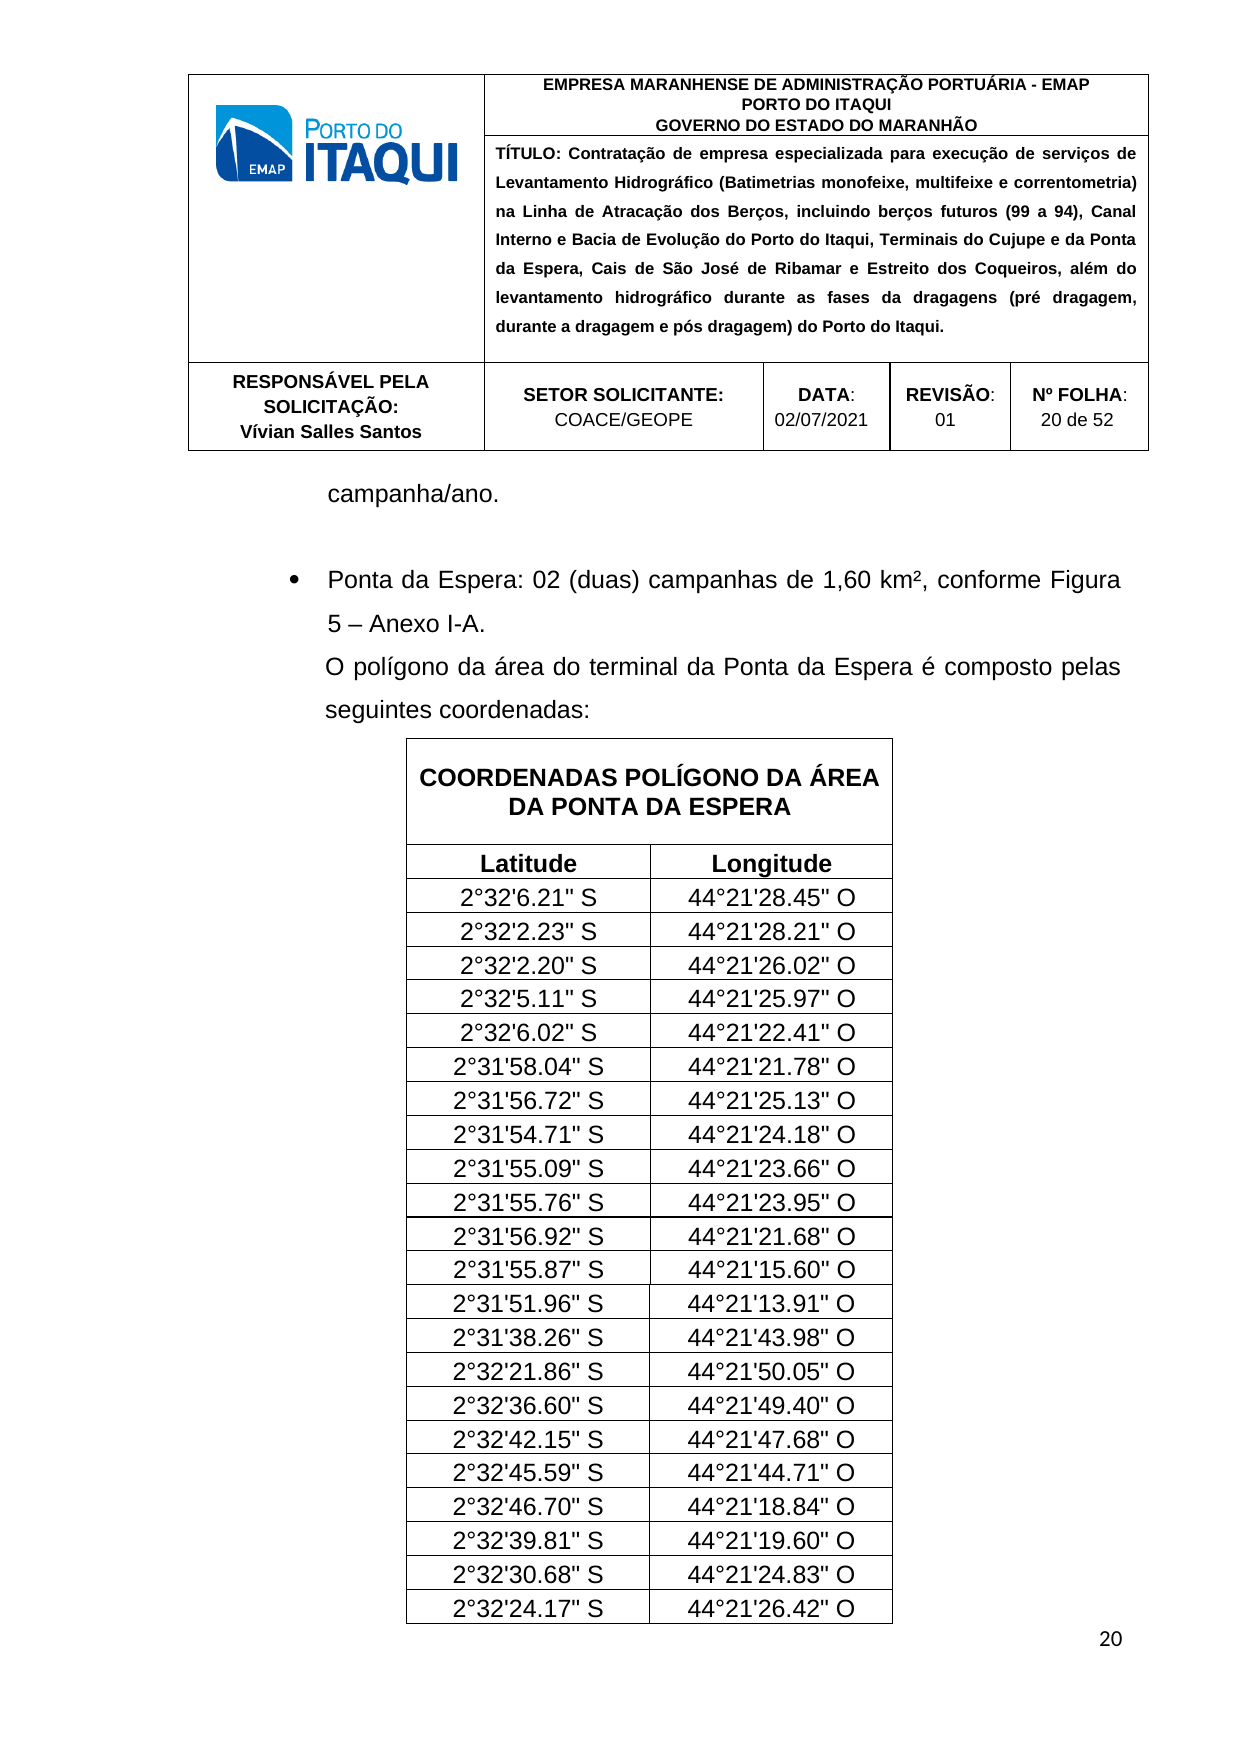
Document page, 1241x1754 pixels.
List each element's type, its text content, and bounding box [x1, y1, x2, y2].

table_cell 44°21'43.98" O [650, 1319, 892, 1352]
table_cell 2°32'42.15" S [407, 1421, 649, 1453]
table_cell 44°21'28.21" O [651, 913, 892, 946]
table_cell 44°21'24.83" O [650, 1556, 892, 1589]
table_cell 44°21'23.66" O [651, 1150, 892, 1182]
table_cell 44°21'26.02" O [651, 947, 892, 979]
list A periodicidade mínima da batimetria nessa região será de 01 (uma) campanha/ano. [327, 479, 1122, 508]
table_cell 44°21'15.60" O [651, 1251, 892, 1284]
table_cell 2°32'6.21" S [407, 879, 650, 912]
table_cell 44°21'13.91" O [650, 1285, 892, 1318]
table_cell Longitude [651, 845, 892, 878]
table_cell 44°21'24.18" O [651, 1116, 892, 1149]
table_cell 2°32'5.11" S [407, 980, 650, 1013]
table_cell 2°32'39.81" S [407, 1522, 649, 1555]
table_cell 2°32'36.60" S [407, 1387, 649, 1419]
table_cell 44°21'25.13" O [651, 1082, 892, 1115]
table_cell 2°32'30.68" S [407, 1556, 649, 1589]
table_cell 44°21'19.60" O [650, 1522, 892, 1555]
table_cell 2°32'2.20" S [407, 947, 650, 979]
table_cell 2°31'54.71" S [407, 1116, 650, 1149]
table_cell 44°21'23.95" O [651, 1184, 892, 1216]
table_cell 2°32'21.86" S [407, 1353, 649, 1386]
table_cell 2°31'38.26" S [407, 1319, 649, 1352]
list Ponta da Espera: 02 (duas) campanhas de 1,60 km², conforme Figura 5 – Anexo I-A. [290, 565, 1122, 637]
table_cell 2°31'55.76" S [407, 1184, 650, 1216]
table_cell 44°21'47.68" O [650, 1421, 892, 1453]
table_cell 44°21'44.71" O [650, 1454, 892, 1487]
table_cell 2°31'51.96" S [407, 1285, 649, 1318]
table_cell 2°31'55.09" S [407, 1150, 650, 1182]
picture [208, 94, 465, 190]
table_cell 2°32'2.23" S [407, 913, 650, 946]
table_header COORDENADAS POLÍGONO DA ÁREA DA PONTA DA ESPERA [407, 739, 892, 844]
table_cell 44°21'21.78" O [651, 1048, 892, 1081]
table_cell 2°31'55.87" S [407, 1251, 650, 1284]
table_cell 2°32'46.70" S [407, 1488, 649, 1521]
table_cell 44°21'21.68" O [651, 1218, 892, 1250]
table_cell 2°32'24.17" S [407, 1590, 649, 1623]
table_cell 2°31'56.92" S [407, 1218, 650, 1250]
table_cell Latitude [407, 845, 650, 878]
table_cell 44°21'22.41" O [651, 1014, 892, 1047]
table_cell 2°31'58.04" S [407, 1048, 650, 1081]
table_cell 2°32'6.02" S [407, 1014, 650, 1047]
text O polígono da área do terminal da Ponta da Espera é composto pelas seguintes coordenadas: [325, 652, 1122, 723]
table_cell 44°21'18.84" O [650, 1488, 892, 1521]
table_cell 44°21'49.40" O [650, 1387, 892, 1419]
table_cell 44°21'28.45" O [651, 879, 892, 912]
table_cell 44°21'50.05" O [650, 1353, 892, 1386]
table_cell 44°21'26.42" O [650, 1590, 892, 1623]
table_cell 2°32'45.59" S [407, 1454, 649, 1487]
table_cell 2°31'56.72" S [407, 1082, 650, 1115]
table_cell 44°21'25.97" O [651, 980, 892, 1013]
